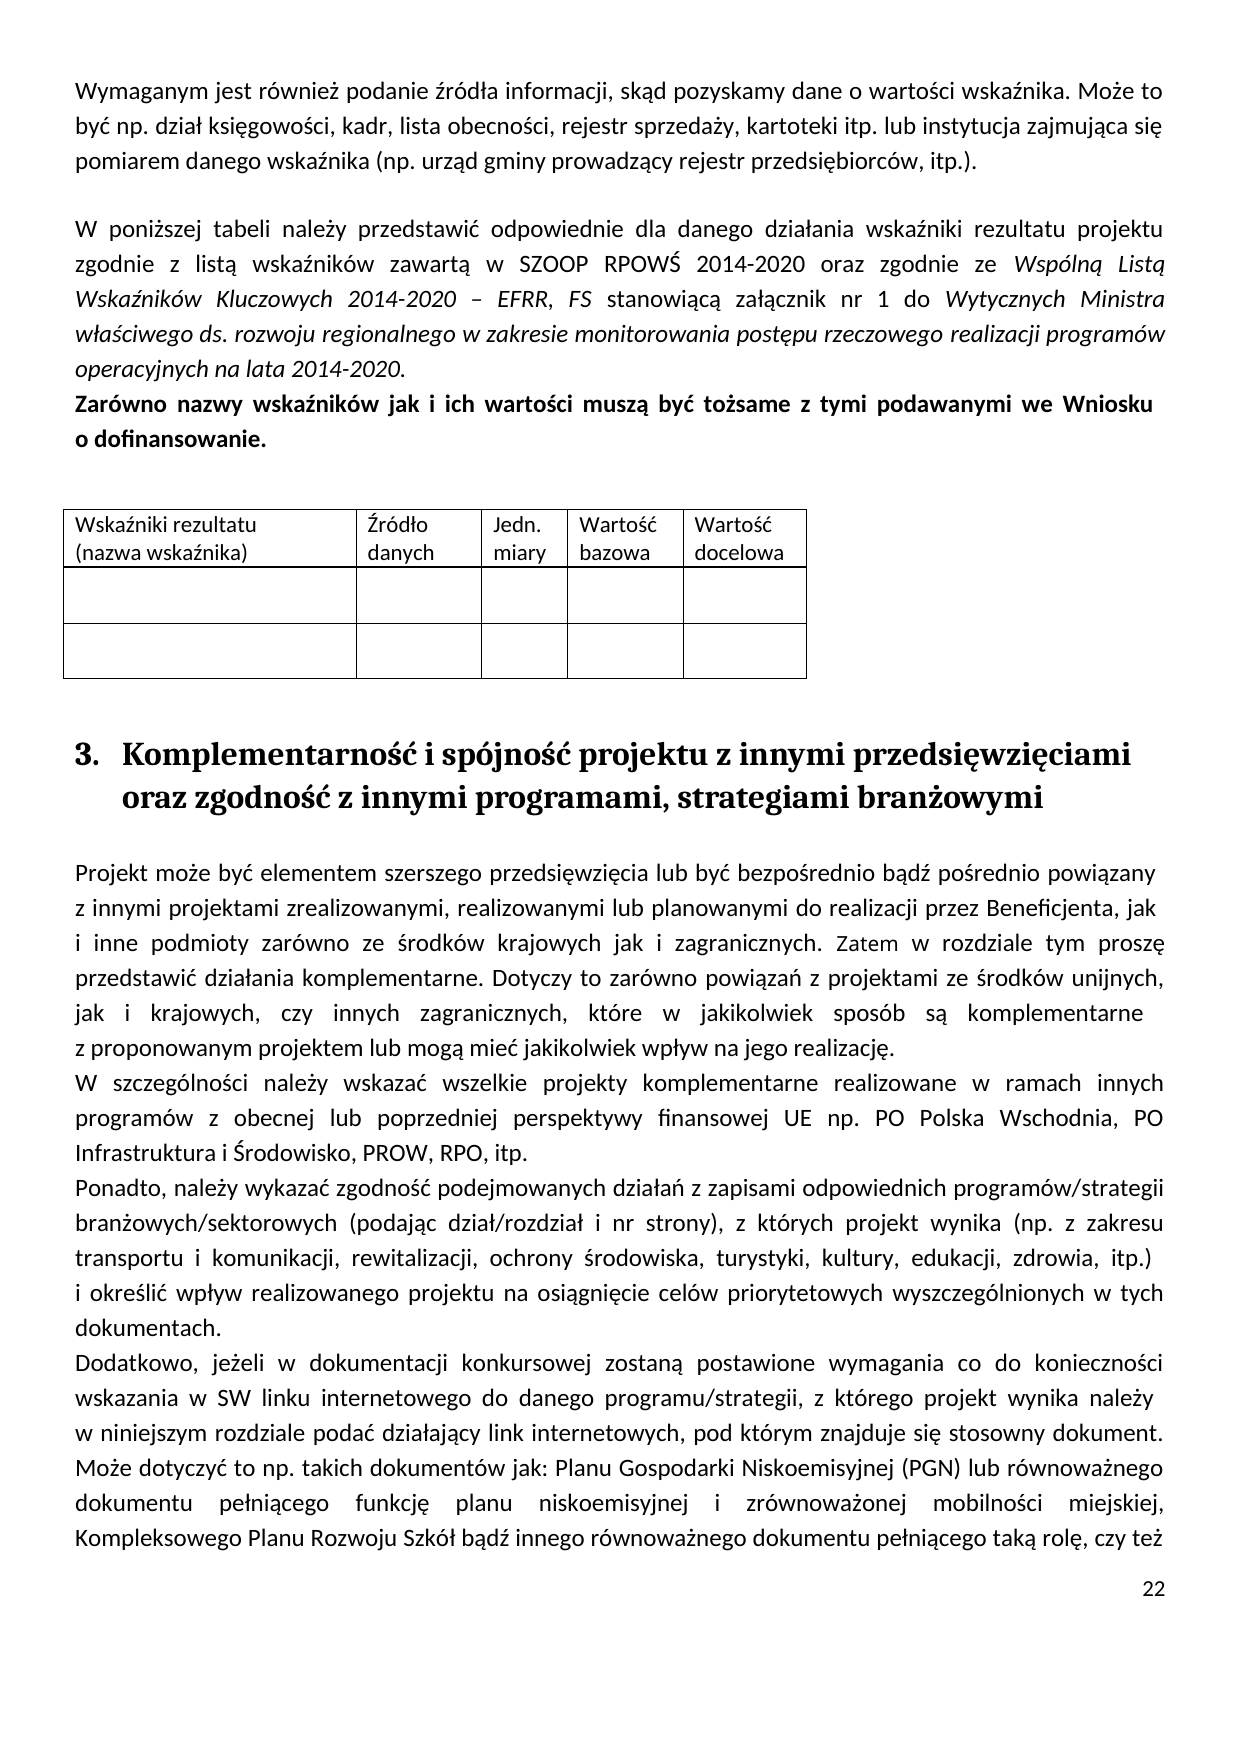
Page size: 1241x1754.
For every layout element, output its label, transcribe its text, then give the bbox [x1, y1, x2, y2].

text Zarówno nazwy wskaźników jak i ich wartości muszą być tożsame z tymi podawanymi we Wniosku o dofinansowanie. [75, 388, 1165, 453]
table_cell [64, 568, 356, 622]
table_header Źródło danych [357, 510, 481, 566]
table_cell [64, 624, 356, 678]
text W poniższej tabeli należy przedstawić odpowiednie dla danego działania wskaźniki rezultatu projektu zgodnie z listą wskaźników zawartą w SZOOP RPOWŚ 2014-2020 oraz zgodnie ze Wspólną Listą Wskaźników Kluczowych 2014-2020 – EFRR, FS stanowiącą załącznik nr 1 do Wytycznych Ministra właściwego ds. rozwoju regionalnego w zakresie monitorowania postępu rzeczowego realizacji programów operacyjnych na lata 2014-2020. [75, 213, 1165, 383]
table_cell [357, 568, 481, 622]
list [75, 1347, 1165, 1553]
text Wymaganym jest również podanie źródła informacji, skąd pozyskamy dane o wartości wskaźnika. Może to być np. dział księgowości, kadr, lista obecności, rejestr sprzedaży, kartoteki itp. lub instytucja zajmująca się pomiarem danego wskaźnika (np. urząd gminy prowadzący rejestr przedsiębiorców, itp.). [75, 75, 1165, 176]
table_cell [684, 568, 806, 622]
table_cell [357, 624, 481, 678]
list W szczególności należy wskazać wszelkie projekty komplementarne realizowane w ramach innych programów z obecnej lub poprzedniej perspektywy finansowej UE np. PO Polska Wschodnia, PO Infrastruktura i Środowisko, PROW, RPO, itp. [75, 1067, 1165, 1168]
table_cell [684, 624, 806, 678]
table_cell [482, 568, 567, 622]
table_cell [568, 624, 683, 678]
list Ponadto, należy wykazać zgodność podejmowanych działań z zapisami odpowiednich programów/strategii branżowych/sektorowych (podając dział/rozdział i nr strony), z których projekt wynika (np. z zakresu transportu i komunikacji, rewitalizacji, ochrony środowiska, turystyki, kultury, edukacji, zdrowia, itp.) i określić wpływ realizowanego projektu na osiągnięcie celów priorytetowych wyszczególnionych w tych dokumentach. [75, 1172, 1165, 1343]
table_header Wartość bazowa [568, 510, 683, 566]
table_cell [482, 624, 567, 678]
table_cell [568, 568, 683, 622]
table_header Wskaźniki rezultatu (nazwa wskaźnika) [64, 510, 356, 566]
list Projekt może być elementem szerszego przedsięwzięcia lub być bezpośrednio bądź pośrednio powiązany z innymi projektami zrealizowanymi, realizowanymi lub planowanymi do realizacji przez Beneficjenta, jak i inne podmioty zarówno ze środków krajowych jak i zagranicznych. Zatem w rozdziale tym proszę przedstawić działania komplementarne. Dotyczy to zarówno powiązań z projektami ze środków unijnych, jak i krajowych, czy innych zagranicznych, które w jakikolwiek sposób są komplementarne z proponowanym projektem lub mogą mieć jakikolwiek wpływ na jego realizację. [75, 857, 1165, 1063]
table_header Jedn. miary [482, 510, 567, 566]
table_header Wartość docelowa [684, 510, 806, 566]
subtitle Komplementarność i spójność projektu z innymi przedsięwzięciami oraz zgodność z innymi programami, strategiami branżowymi [75, 735, 1165, 817]
